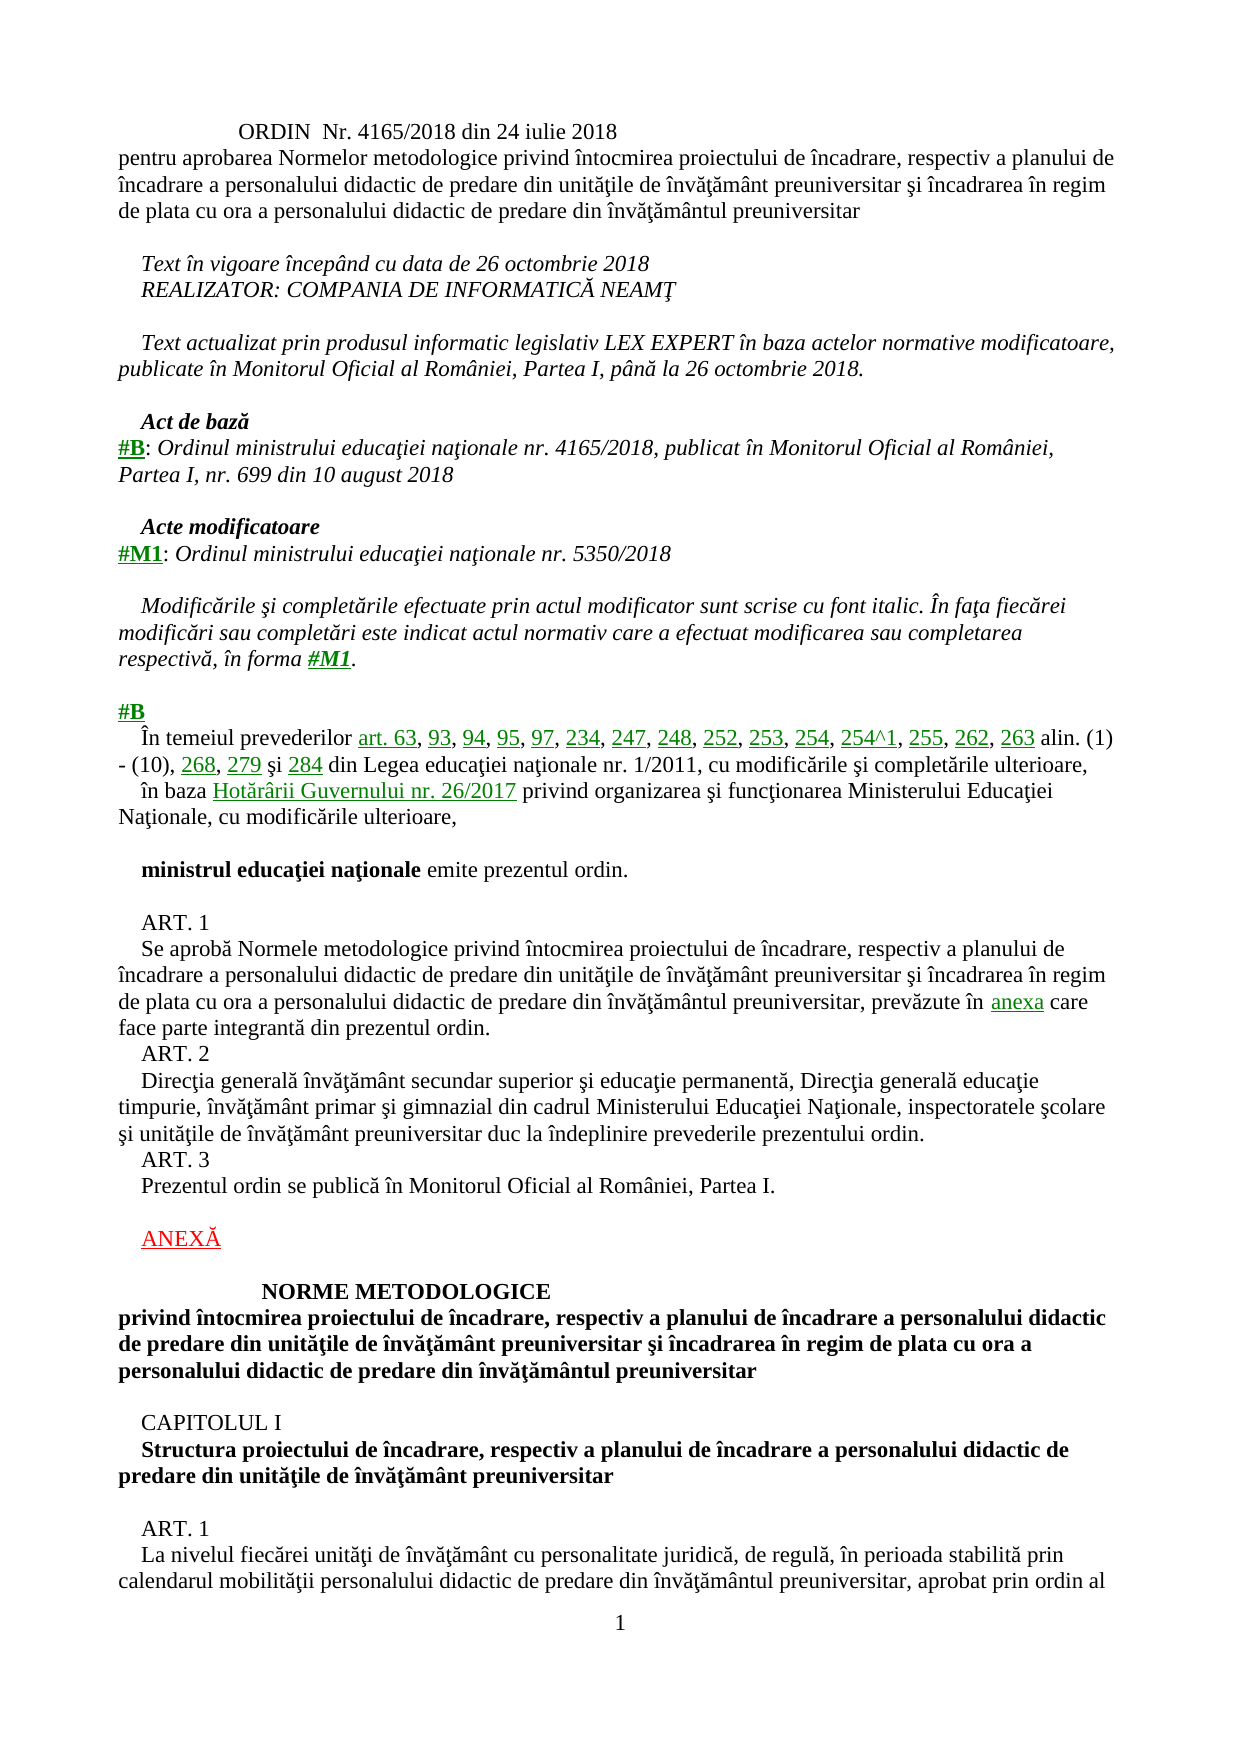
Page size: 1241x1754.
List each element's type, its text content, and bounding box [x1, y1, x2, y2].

text ART. 2 [118, 1041, 1122, 1067]
text REALIZATOR: COMPANIA DE INFORMATICĂ NEAMŢ [118, 276, 1122, 303]
text ART. 3 [118, 1146, 1122, 1172]
text Text actualizat prin produsul informatic legislativ LEX EXPERT în baza actelor normative modificatoare, publicate în Monitorul Oficial al României, Partea I, până la 26 octombrie 2018. [118, 329, 1122, 382]
text În temeiul prevederilor art. 63, 93, 94, 95, 97, 234, 247, 248, 252, 253, 254, 254^1, 255, 262, 263 alin. (1) - (10), 268, 279 şi 284 din Legea educaţiei naţionale nr. 1/2011, cu modificările şi completările ulterioare, [118, 724, 1122, 777]
text ANEXĂ [118, 1225, 1122, 1251]
text Acte modificatoare [118, 513, 1122, 540]
text Se aprobă Normele metodologice privind întocmirea proiectului de încadrare, respectiv a planului de încadrare a personalului didactic de predare din unităţile de învăţământ preuniversitar şi încadrarea în regim de plata cu ora a personalului didactic de predare din învăţământul preuniversitar, prevăzute în anexa care face parte integrantă din prezentul ordin. [118, 935, 1122, 1041]
text Text în vigoare începând cu data de 26 octombrie 2018 [118, 250, 1122, 276]
text Structura proiectului de încadrare, respectiv a planului de încadrare a personalului didactic de predare din unităţile de învăţământ preuniversitar [118, 1436, 1122, 1488]
text #B [118, 698, 1122, 724]
text #M1: Ordinul ministrului educaţiei naţionale nr. 5350/2018 [118, 540, 1122, 566]
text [118, 1541, 1122, 1594]
text #B: Ordinul ministrului educaţiei naţionale nr. 4165/2018, publicat în Monitorul Oficial al României, Partea I, nr. 699 din 10 august 2018 [118, 434, 1122, 487]
text ART. 1 [118, 1515, 1122, 1541]
text ministrul educaţiei naţionale emite prezentul ordin. [118, 856, 1122, 882]
text Prezentul ordin se publică în Monitorul Oficial al României, Partea I. [118, 1172, 1122, 1199]
text CAPITOLUL I [118, 1409, 1122, 1436]
text ORDIN Nr. 4165/2018 din 24 iulie 2018 [118, 118, 1122, 144]
text Act de bază [118, 408, 1122, 434]
text privind întocmirea proiectului de încadrare, respectiv a planului de încadrare a personalului didactic de predare din unităţile de învăţământ preuniversitar şi încadrarea în regim de plata cu ora a personalului didactic de predare din învăţământul preuniversitar [118, 1304, 1122, 1383]
text în baza Hotărârii Guvernului nr. 26/2017 privind organizarea şi funcţionarea Ministerului Educaţiei Naţionale, cu modificările ulterioare, [118, 777, 1122, 830]
text pentru aprobarea Normelor metodologice privind întocmirea proiectului de încadrare, respectiv a planului de încadrare a personalului didactic de predare din unităţile de învăţământ preuniversitar şi încadrarea în regim de plata cu ora a personalului didactic de predare din învăţământul preuniversitar [118, 144, 1122, 223]
text Direcţia generală învăţământ secundar superior şi educaţie permanentă, Direcţia generală educaţie timpurie, învăţământ primar şi gimnazial din cadrul Ministerului Educaţiei Naţionale, inspectoratele şcolare şi unităţile de învăţământ preuniversitar duc la îndeplinire prevederile prezentului ordin. [118, 1067, 1122, 1146]
text Modificările şi completările efectuate prin actul modificator sunt scrise cu font italic. În faţa fiecărei modificări sau completări este indicat actul normativ care a efectuat modificarea sau completarea respectivă, în forma #M1. [118, 592, 1122, 672]
text NORME METODOLOGICE [118, 1278, 1122, 1304]
text ART. 1 [118, 909, 1122, 935]
